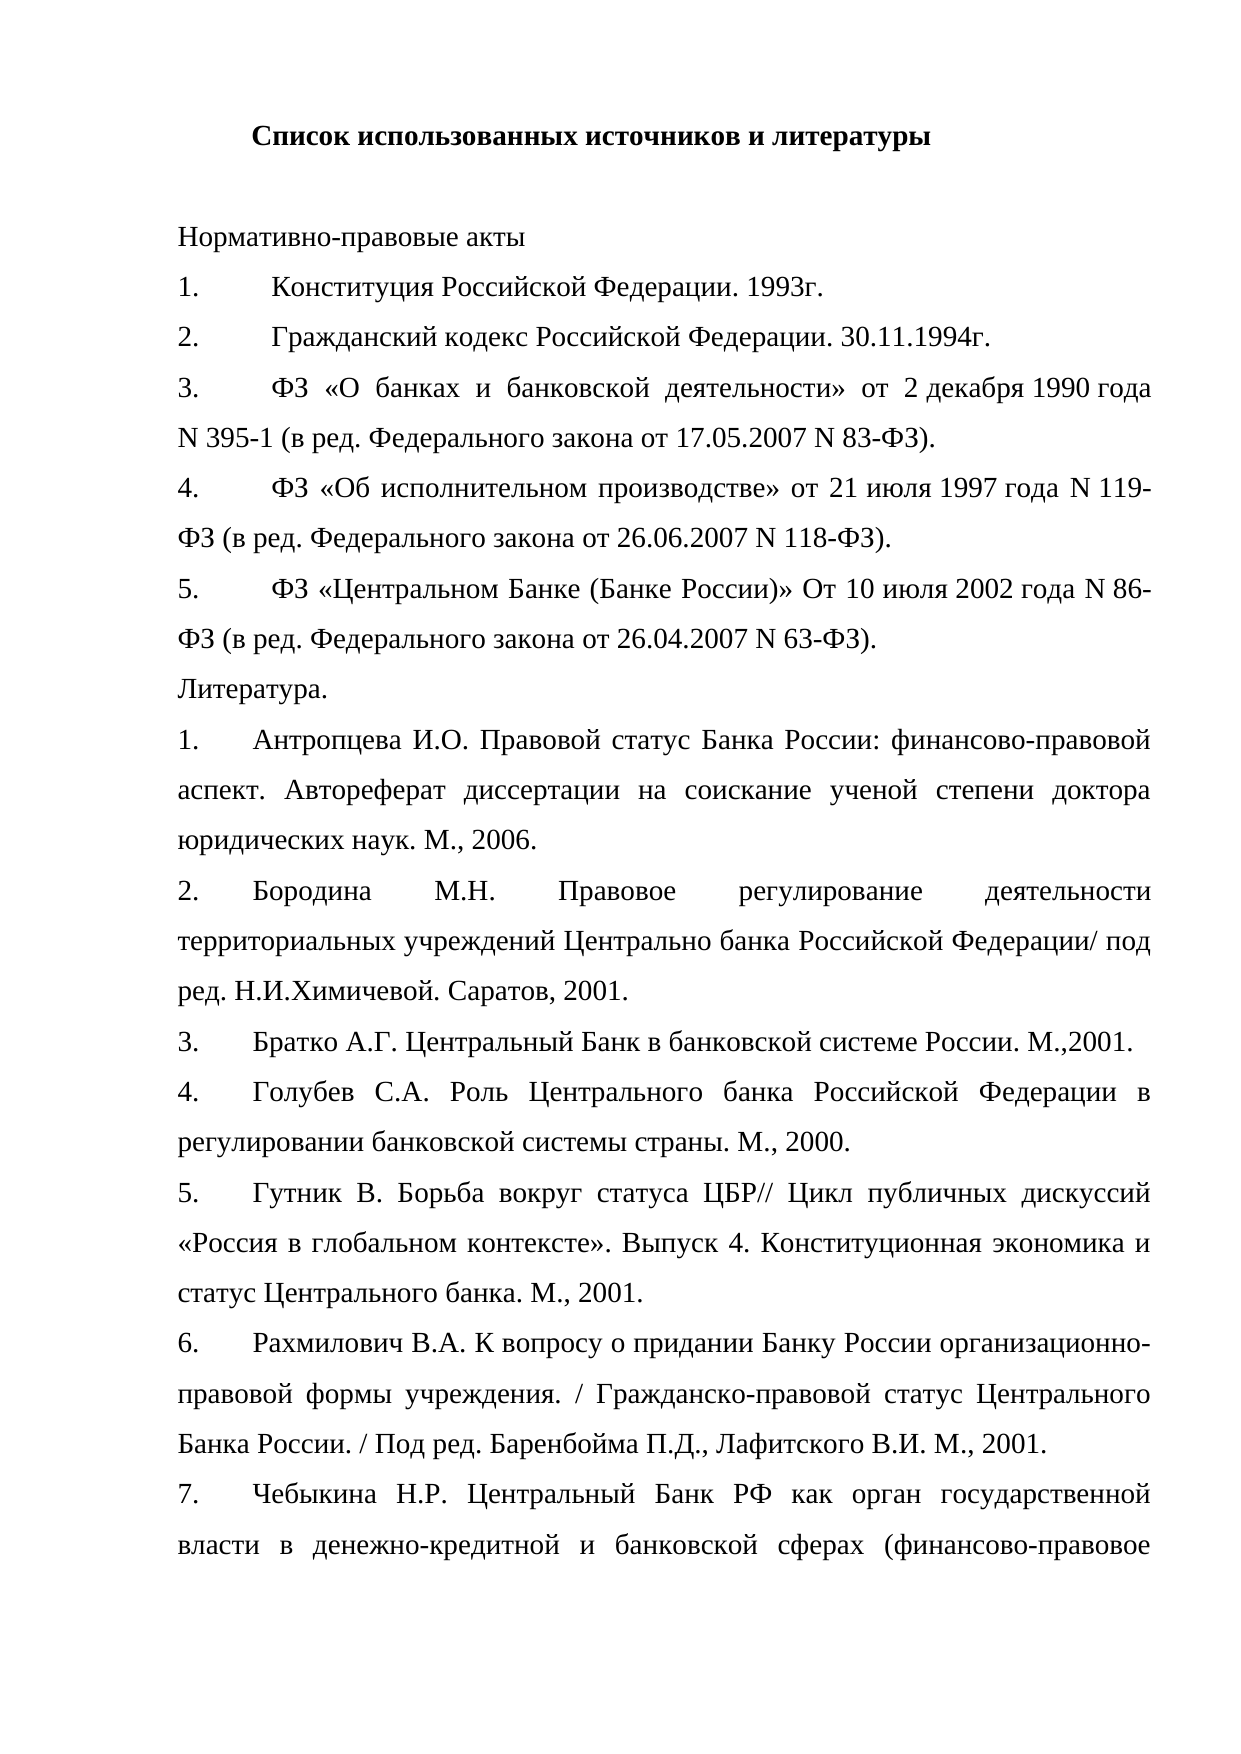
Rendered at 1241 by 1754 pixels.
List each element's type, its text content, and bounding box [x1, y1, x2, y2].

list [177, 1477, 1152, 1560]
list ФЗ «Центральном Банке (Банке России)» От 10 июля 2002 года N 86-ФЗ (в ред. Федерального закона от 26.04.2007 N 63-ФЗ). [177, 571, 1152, 655]
list ФЗ «Об исполнительном производстве» от 21 июля 1997 года N 119-ФЗ (в ред. Федерального закона от 26.06.2007 N 118-ФЗ). [177, 470, 1152, 554]
list Братко А.Г. Центральный Банк в банковской системе России. М.,2001. [177, 1024, 1152, 1057]
list Конституция Российской Федерации. 1993г. [177, 269, 1152, 303]
text Нормативно-правовые акты [177, 219, 1152, 252]
list ФЗ «О банках и банковской деятельности» от 2 декабря 1990 года N 395-1 (в ред. Федерального закона от 17.05.2007 N 83-ФЗ). [177, 370, 1152, 453]
text Литература. [177, 672, 1152, 705]
list Бородина М.Н. Правовое регулирование деятельности территориальных учреждений Центрально банка Российской Федерации/ под ред. Н.И.Химичевой. Саратов, 2001. [177, 873, 1152, 1007]
list Гражданский кодекс Российской Федерации. 30.11.1994г. [177, 319, 1152, 353]
list Рахмилович В.А. К вопросу о придании Банку России организационно-правовой формы учреждения. / Гражданско-правовой статус Центрального Банка России. / Под ред. Баренбойма П.Д., Лафитского В.И. М., 2001. [177, 1326, 1152, 1460]
list Голубев С.А. Роль Центрального банка Российской Федерации в регулировании банковской системы страны. М., 2000. [177, 1074, 1152, 1158]
list Гутник В. Борьба вокруг статуса ЦБР// Цикл публичных дискуссий «Россия в глобальном контексте». Выпуск 4. Конституционная экономика и статус Центрального банка. М., 2001. [177, 1175, 1152, 1309]
text Список использованных источников и литературы [177, 118, 1152, 152]
list Антропцева И.О. Правовой статус Банка России: финансово-правовой аспект. Автореферат диссертации на соискание ученой степени доктора юридических наук. М., 2006. [177, 722, 1152, 856]
